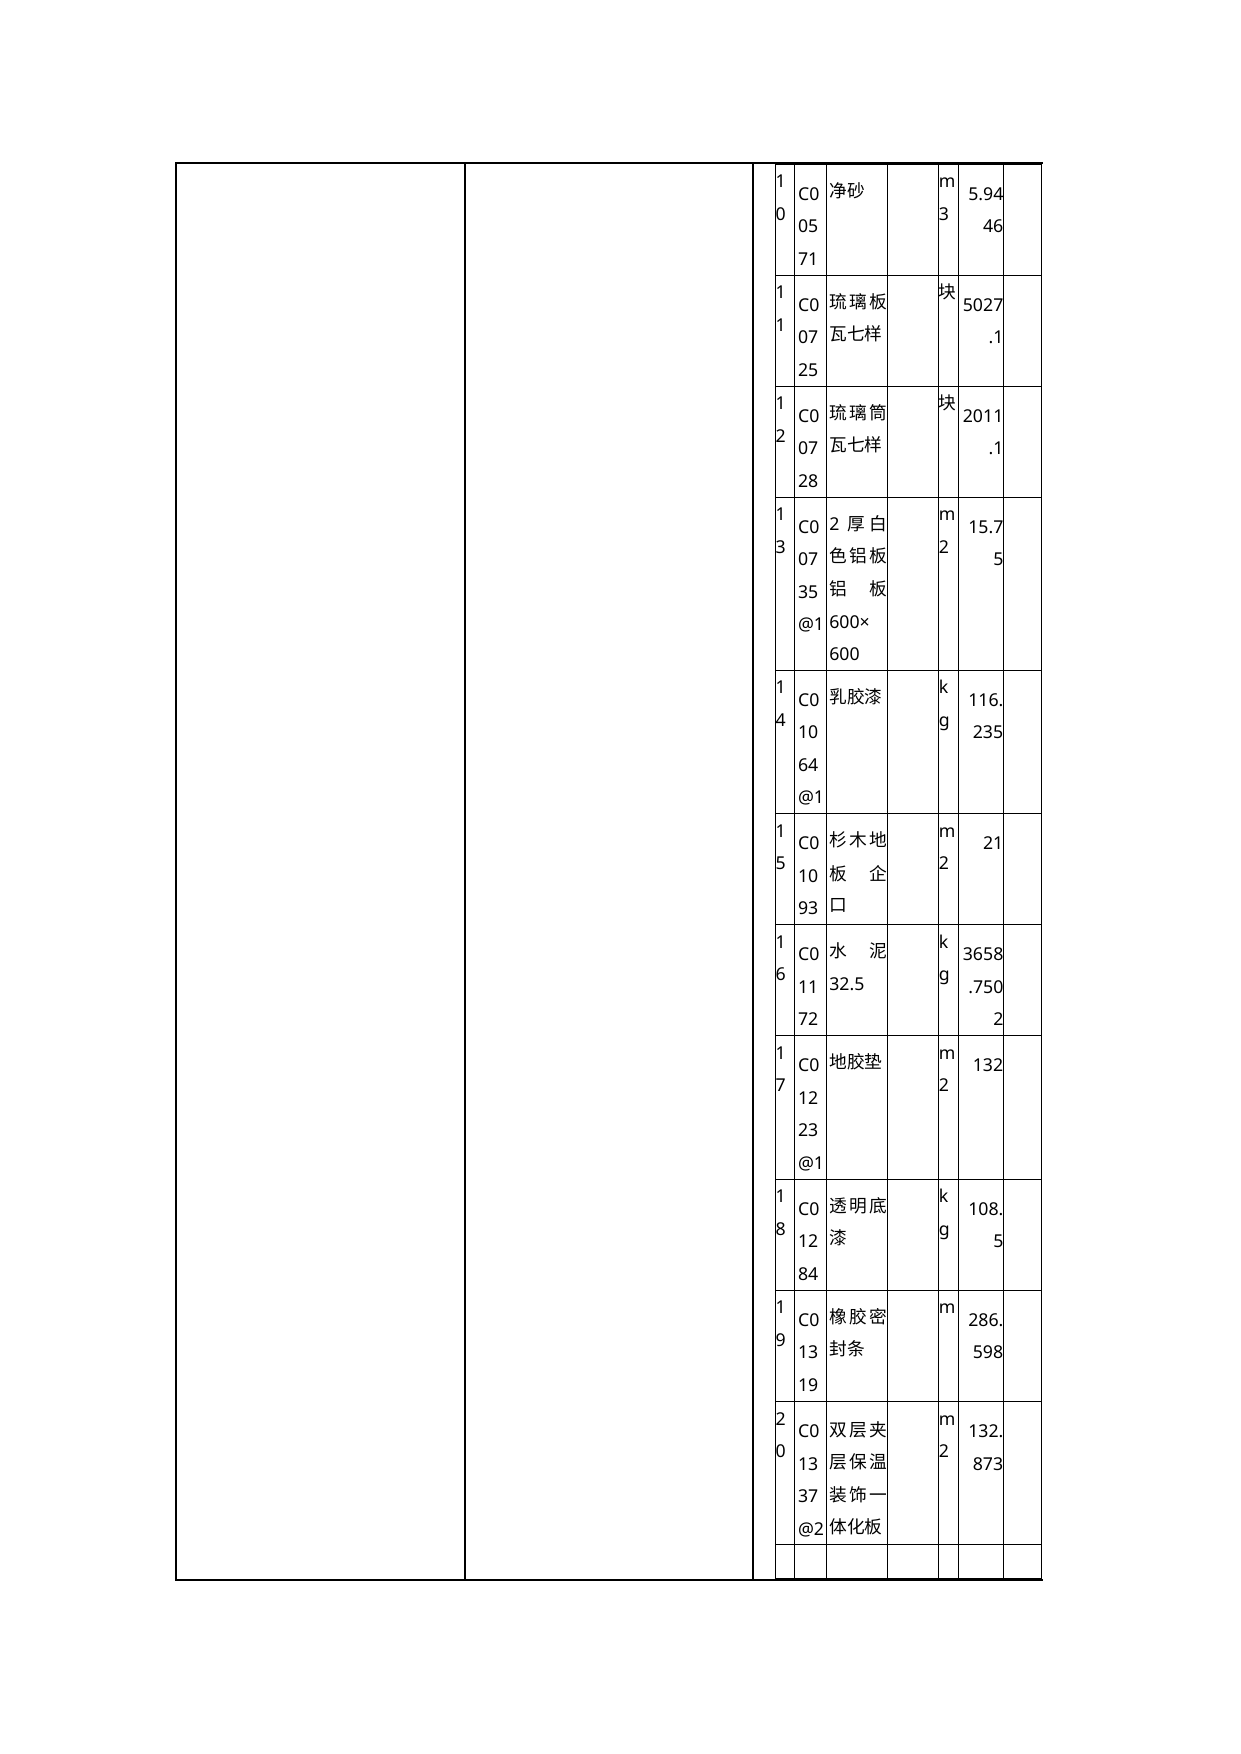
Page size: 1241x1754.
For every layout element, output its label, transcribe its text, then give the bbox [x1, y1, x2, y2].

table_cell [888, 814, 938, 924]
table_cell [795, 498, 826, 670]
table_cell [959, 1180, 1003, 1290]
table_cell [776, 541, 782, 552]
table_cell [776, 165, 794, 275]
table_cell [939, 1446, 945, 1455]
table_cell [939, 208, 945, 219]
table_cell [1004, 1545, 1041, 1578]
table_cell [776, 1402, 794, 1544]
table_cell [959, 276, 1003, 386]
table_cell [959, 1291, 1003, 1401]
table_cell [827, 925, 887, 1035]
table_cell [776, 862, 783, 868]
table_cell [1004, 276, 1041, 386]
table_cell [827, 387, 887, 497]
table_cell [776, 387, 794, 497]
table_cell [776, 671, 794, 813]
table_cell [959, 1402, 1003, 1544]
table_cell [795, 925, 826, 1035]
table_cell 1 [466, 164, 752, 1579]
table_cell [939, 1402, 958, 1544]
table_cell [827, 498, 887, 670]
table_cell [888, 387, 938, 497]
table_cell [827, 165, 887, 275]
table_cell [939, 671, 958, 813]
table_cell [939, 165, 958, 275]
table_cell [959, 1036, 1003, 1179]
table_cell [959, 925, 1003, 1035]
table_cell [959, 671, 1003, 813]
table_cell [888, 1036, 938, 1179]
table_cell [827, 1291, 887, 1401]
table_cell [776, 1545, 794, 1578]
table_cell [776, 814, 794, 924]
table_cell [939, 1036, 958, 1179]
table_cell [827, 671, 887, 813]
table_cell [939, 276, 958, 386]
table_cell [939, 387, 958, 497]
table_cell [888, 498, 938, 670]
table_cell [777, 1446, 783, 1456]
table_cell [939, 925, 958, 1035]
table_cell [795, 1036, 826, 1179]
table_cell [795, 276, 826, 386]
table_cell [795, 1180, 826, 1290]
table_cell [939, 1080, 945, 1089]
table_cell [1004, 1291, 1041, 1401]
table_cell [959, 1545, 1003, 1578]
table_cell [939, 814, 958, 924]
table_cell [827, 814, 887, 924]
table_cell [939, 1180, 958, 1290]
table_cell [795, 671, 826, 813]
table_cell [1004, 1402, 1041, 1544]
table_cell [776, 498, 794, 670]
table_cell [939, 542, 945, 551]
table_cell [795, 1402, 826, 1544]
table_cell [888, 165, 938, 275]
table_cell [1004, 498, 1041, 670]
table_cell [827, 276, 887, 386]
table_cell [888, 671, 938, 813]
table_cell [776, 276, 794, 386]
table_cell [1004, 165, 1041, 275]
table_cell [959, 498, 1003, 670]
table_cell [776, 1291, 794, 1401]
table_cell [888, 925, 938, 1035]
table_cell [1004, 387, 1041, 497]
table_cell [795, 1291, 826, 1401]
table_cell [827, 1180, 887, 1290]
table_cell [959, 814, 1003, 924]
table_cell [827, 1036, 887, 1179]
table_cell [754, 164, 775, 1579]
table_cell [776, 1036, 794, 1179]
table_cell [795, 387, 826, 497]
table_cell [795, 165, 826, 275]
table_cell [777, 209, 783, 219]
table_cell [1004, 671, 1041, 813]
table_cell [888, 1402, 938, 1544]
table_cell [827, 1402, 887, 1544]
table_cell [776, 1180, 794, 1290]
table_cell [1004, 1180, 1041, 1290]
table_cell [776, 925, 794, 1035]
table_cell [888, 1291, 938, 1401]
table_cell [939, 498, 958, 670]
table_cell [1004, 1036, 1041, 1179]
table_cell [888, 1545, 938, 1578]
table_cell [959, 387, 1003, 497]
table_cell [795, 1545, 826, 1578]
table_cell [177, 164, 464, 1579]
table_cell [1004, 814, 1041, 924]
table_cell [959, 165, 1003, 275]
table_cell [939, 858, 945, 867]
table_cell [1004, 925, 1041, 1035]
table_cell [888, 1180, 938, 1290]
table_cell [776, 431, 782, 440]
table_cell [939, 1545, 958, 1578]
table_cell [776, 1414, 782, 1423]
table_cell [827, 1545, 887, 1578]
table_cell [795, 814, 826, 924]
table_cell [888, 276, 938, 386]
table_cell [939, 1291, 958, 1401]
